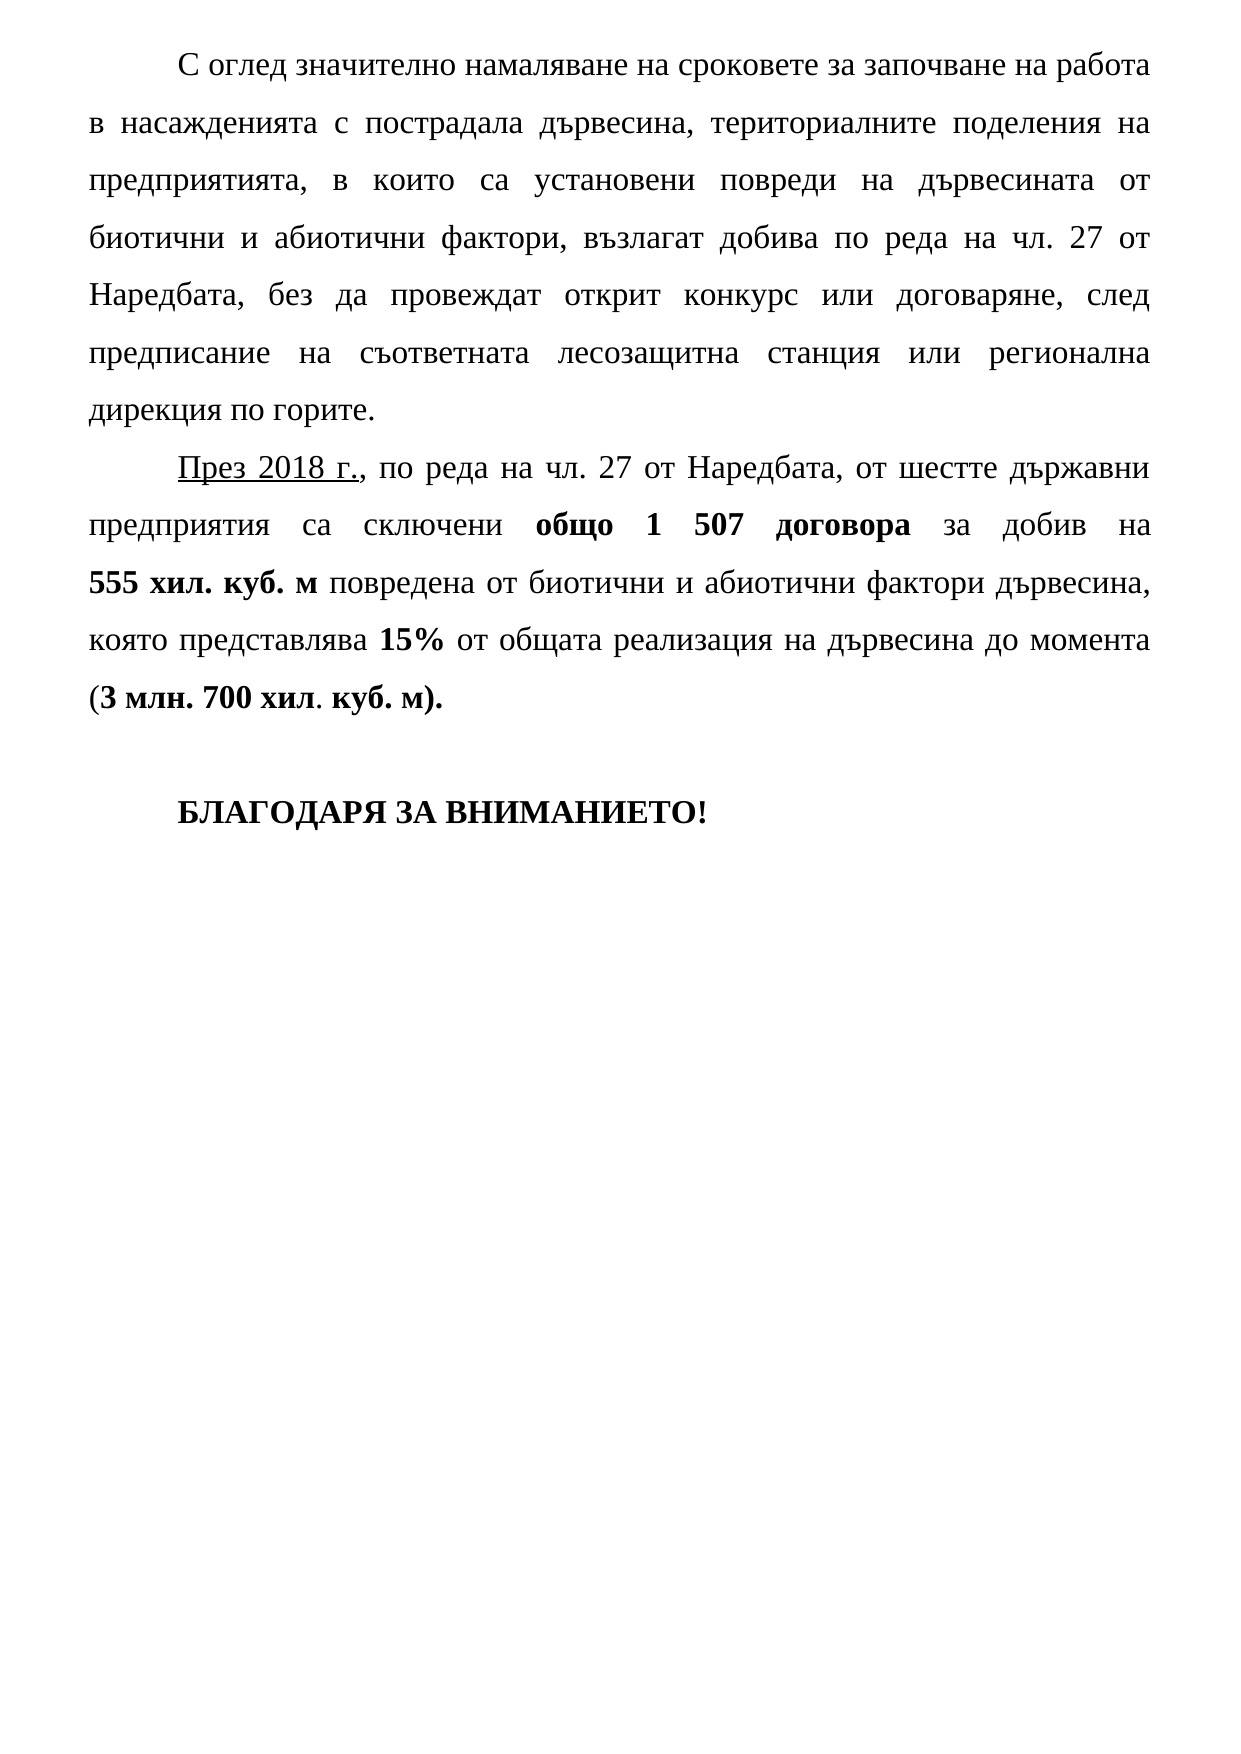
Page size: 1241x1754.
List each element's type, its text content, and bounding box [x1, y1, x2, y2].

text БЛАГОДАРЯ ЗА ВНИМАНИЕТО! [88, 792, 1152, 830]
text С оглед значително намаляване на сроковете за започване на работа в насажденията с пострадала дървесина, териториалните поделения на предприятията, в които са установени повреди на дървесината от биотични и абиотични фактори, възлагат добива по реда на чл. 27 от Наредбата, без да провеждат открит конкурс или договаряне, след предписание на съответната лесозащитна станция или регионална дирекция по горите. [88, 44, 1152, 428]
list През 2018 г., по реда на чл. 27 от Наредбата, от шестте държавни предприятия са сключени общо 1 507 договора за добив на 555 хил. куб. м повредена от биотични и абиотични фактори дървесина, която представлява 15% от общата реализация на дървесина до момента (3 млн. 700 хил. куб. м). [88, 447, 1152, 715]
